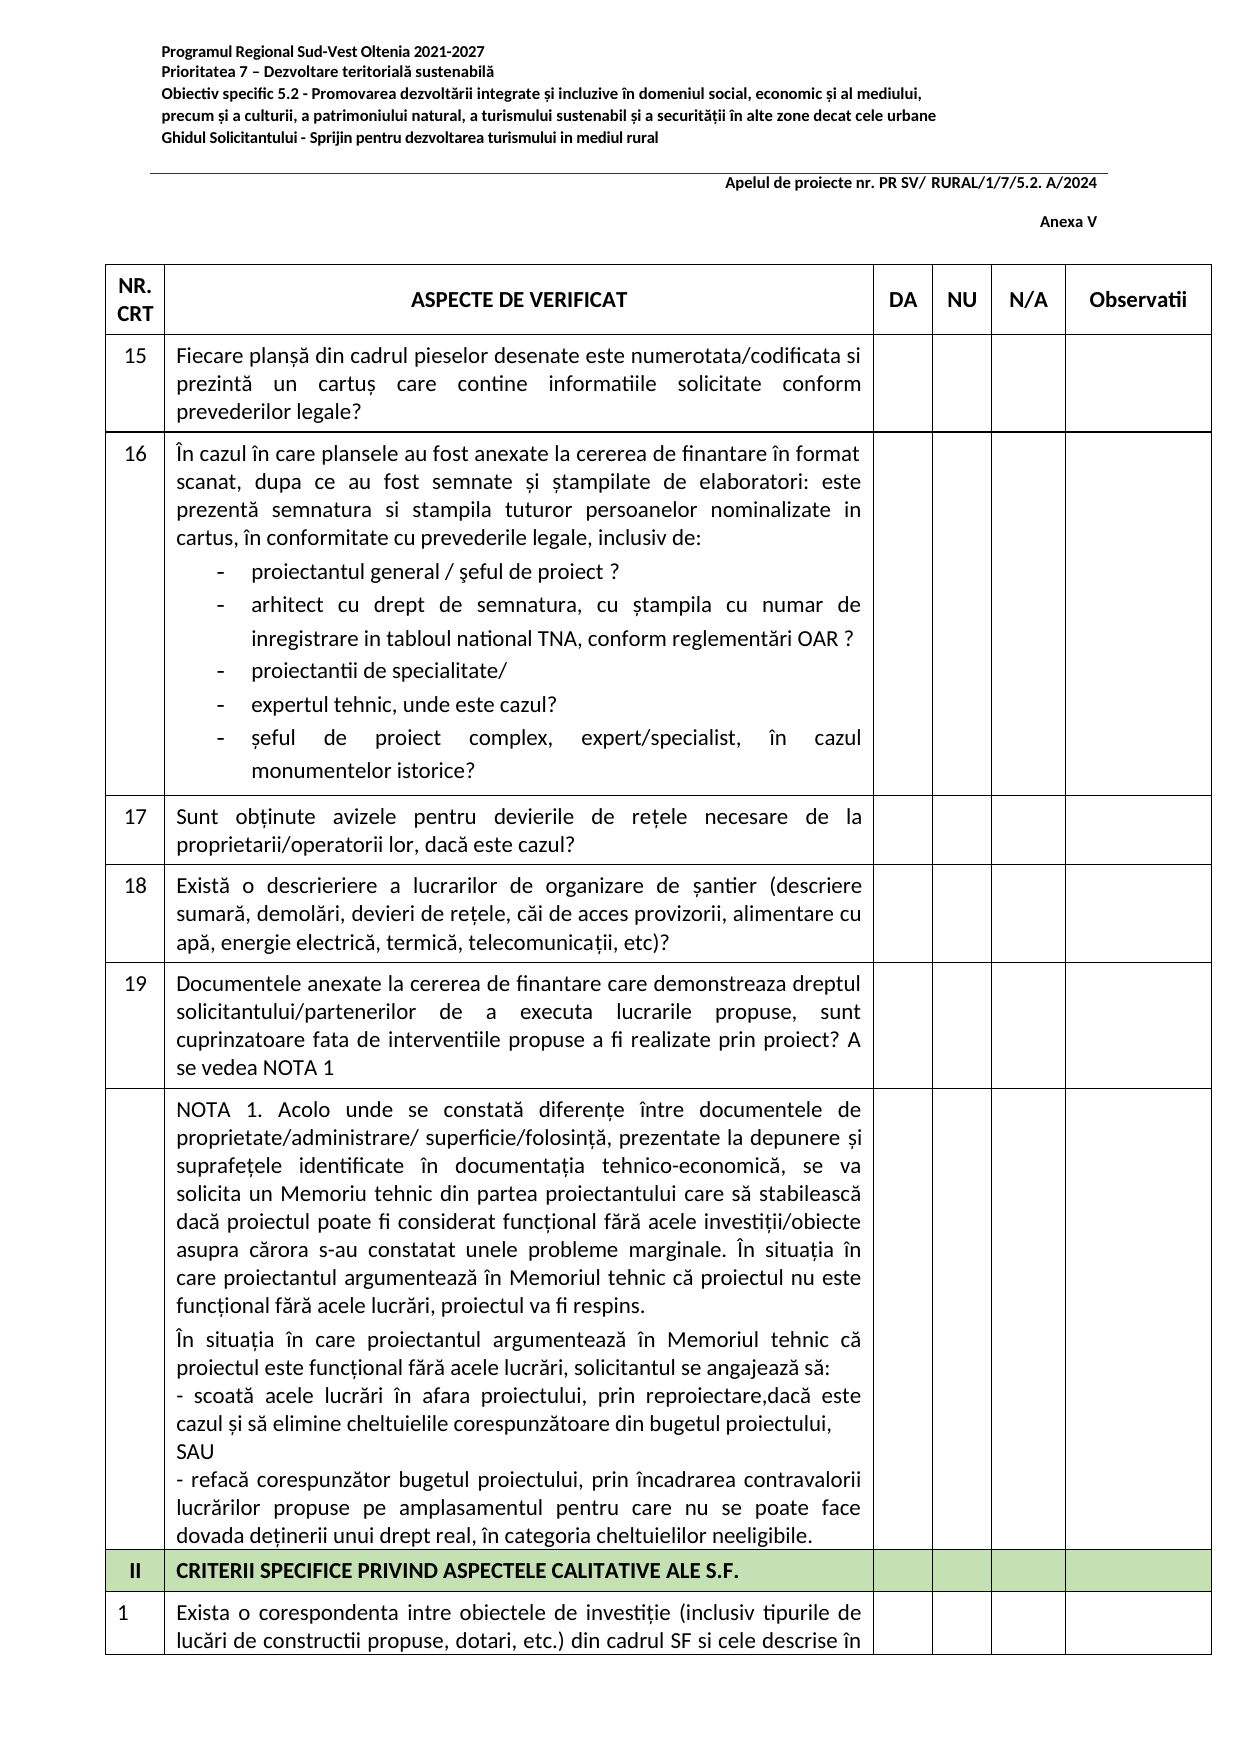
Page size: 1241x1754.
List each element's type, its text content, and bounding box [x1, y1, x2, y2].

table_header Observatii [1066, 265, 1211, 334]
table_cell CRITERII SPECIFICE PRIVIND ASPECTELE CALITATIVE ALE S.F. [165, 1550, 873, 1591]
table_cell 17 [106, 796, 164, 864]
table_cell Fiecare planşă din cadrul pieselor desenate este numerotata/codificata si prezintă un cartuş care contine informatiile solicitate conform prevederilor legale? [165, 335, 873, 431]
table_cell [992, 1550, 1065, 1591]
table_cell [874, 963, 932, 1087]
table_cell [992, 335, 1065, 431]
table_cell [992, 1592, 1065, 1654]
table_cell [933, 1592, 991, 1654]
table_cell [933, 963, 991, 1087]
table_cell [1066, 963, 1211, 1087]
table_cell [1066, 796, 1211, 864]
table_cell 1 [106, 1592, 164, 1654]
table_cell [933, 865, 991, 962]
table_cell [933, 335, 991, 431]
table_cell [874, 865, 932, 962]
table_cell [106, 1089, 164, 1549]
table_cell [874, 1550, 932, 1591]
table_cell [874, 1089, 932, 1549]
table_header DA [874, 265, 932, 334]
table_cell [1066, 1089, 1211, 1549]
table_cell 19 [106, 963, 164, 1087]
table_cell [165, 1592, 873, 1654]
table_cell [933, 796, 991, 864]
table_header ASPECTE DE VERIFICAT [165, 265, 873, 334]
table_cell 18 [106, 865, 164, 962]
table_cell [992, 963, 1065, 1087]
table_cell NOTA 1. Acolo unde se constată diferenţe între documentele de proprietate/administrare/ superficie/folosinţă, prezentate la depunere şi suprafeţele identificate în documentaţia tehnico-economică, se va solicita un Memoriu tehnic din partea proiectantului care să stabilească dacă proiectul poate fi considerat funcţional fără acele investiţii/obiecte asupra cărora s-au constatat unele probleme marginale. În situaţia în care proiectantul argumentează în Memoriul tehnic că proiectul nu este funcţional fără acele lucrări, proiectul va fi respins. În situaţia în care proiectantul argumentează în Memoriul tehnic că proiectul este funcţional fără acele lucrări, solicitantul se angajează să: - scoată acele lucrări în afara proiectului, prin reproiectare,dacă este cazul şi să elimine cheltuielile corespunzătoare din bugetul proiectului, SAU - refacă corespunzător bugetul proiectului, prin încadrarea contravalorii lucrărilor propuse pe amplasamentul pentru care nu se poate face dovada deţinerii unui drept real, în categoria cheltuielilor neeligibile. [165, 1089, 873, 1549]
table_header N/A [992, 265, 1065, 334]
table_cell Sunt obținute avizele pentru devierile de rețele necesare de la proprietarii/operatorii lor, dacă este cazul? [165, 796, 873, 864]
table_header NR. CRT [106, 265, 164, 334]
table_cell Documentele anexate la cererea de finantare care demonstreaza dreptul solicitantului/partenerilor de a executa lucrarile propuse, sunt cuprinzatoare fata de interventiile propuse a fi realizate prin proiect? A se vedea NOTA 1 [165, 963, 873, 1087]
table_cell [992, 796, 1065, 864]
table_cell [874, 1592, 932, 1654]
table_cell [992, 1089, 1065, 1549]
table_cell [1066, 1550, 1211, 1591]
table_cell [1066, 335, 1211, 431]
table_cell Există o descrieriere a lucrarilor de organizare de şantier (descriere sumară, demolări, devieri de rețele, căi de acces provizorii, alimentare cu apă, energie electrică, termică, telecomunicații, etc)? [165, 865, 873, 962]
table_cell [874, 335, 932, 431]
table_cell [874, 796, 932, 864]
table_cell 16 [106, 433, 164, 795]
table_cell [1066, 865, 1211, 962]
table_cell [933, 433, 991, 795]
table_cell 15 [106, 335, 164, 431]
table_cell [1066, 1592, 1211, 1654]
table_cell [1066, 433, 1211, 795]
table_header NU [933, 265, 991, 334]
table_cell [992, 433, 1065, 795]
table_cell [933, 1550, 991, 1591]
table_cell [874, 433, 932, 795]
table_cell [933, 1089, 991, 1549]
table_cell În cazul în care plansele au fost anexate la cererea de finantare în format scanat, dupa ce au fost semnate și ștampilate de elaboratori: este prezentă semnatura si stampila tuturor persoanelor nominalizate in cartus, în conformitate cu prevederile legale, inclusiv de: proiectantul general / şeful de proiect ? arhitect cu drept de semnatura, cu ștampila cu numar de inregistrare in tabloul national TNA, conform reglementări OAR ? proiectantii de specialitate/ expertul tehnic, unde este cazul? șeful de proiect complex, expert/specialist, în cazul monumentelor istorice? [165, 433, 873, 795]
table_cell II [106, 1550, 164, 1591]
table_cell [992, 865, 1065, 962]
